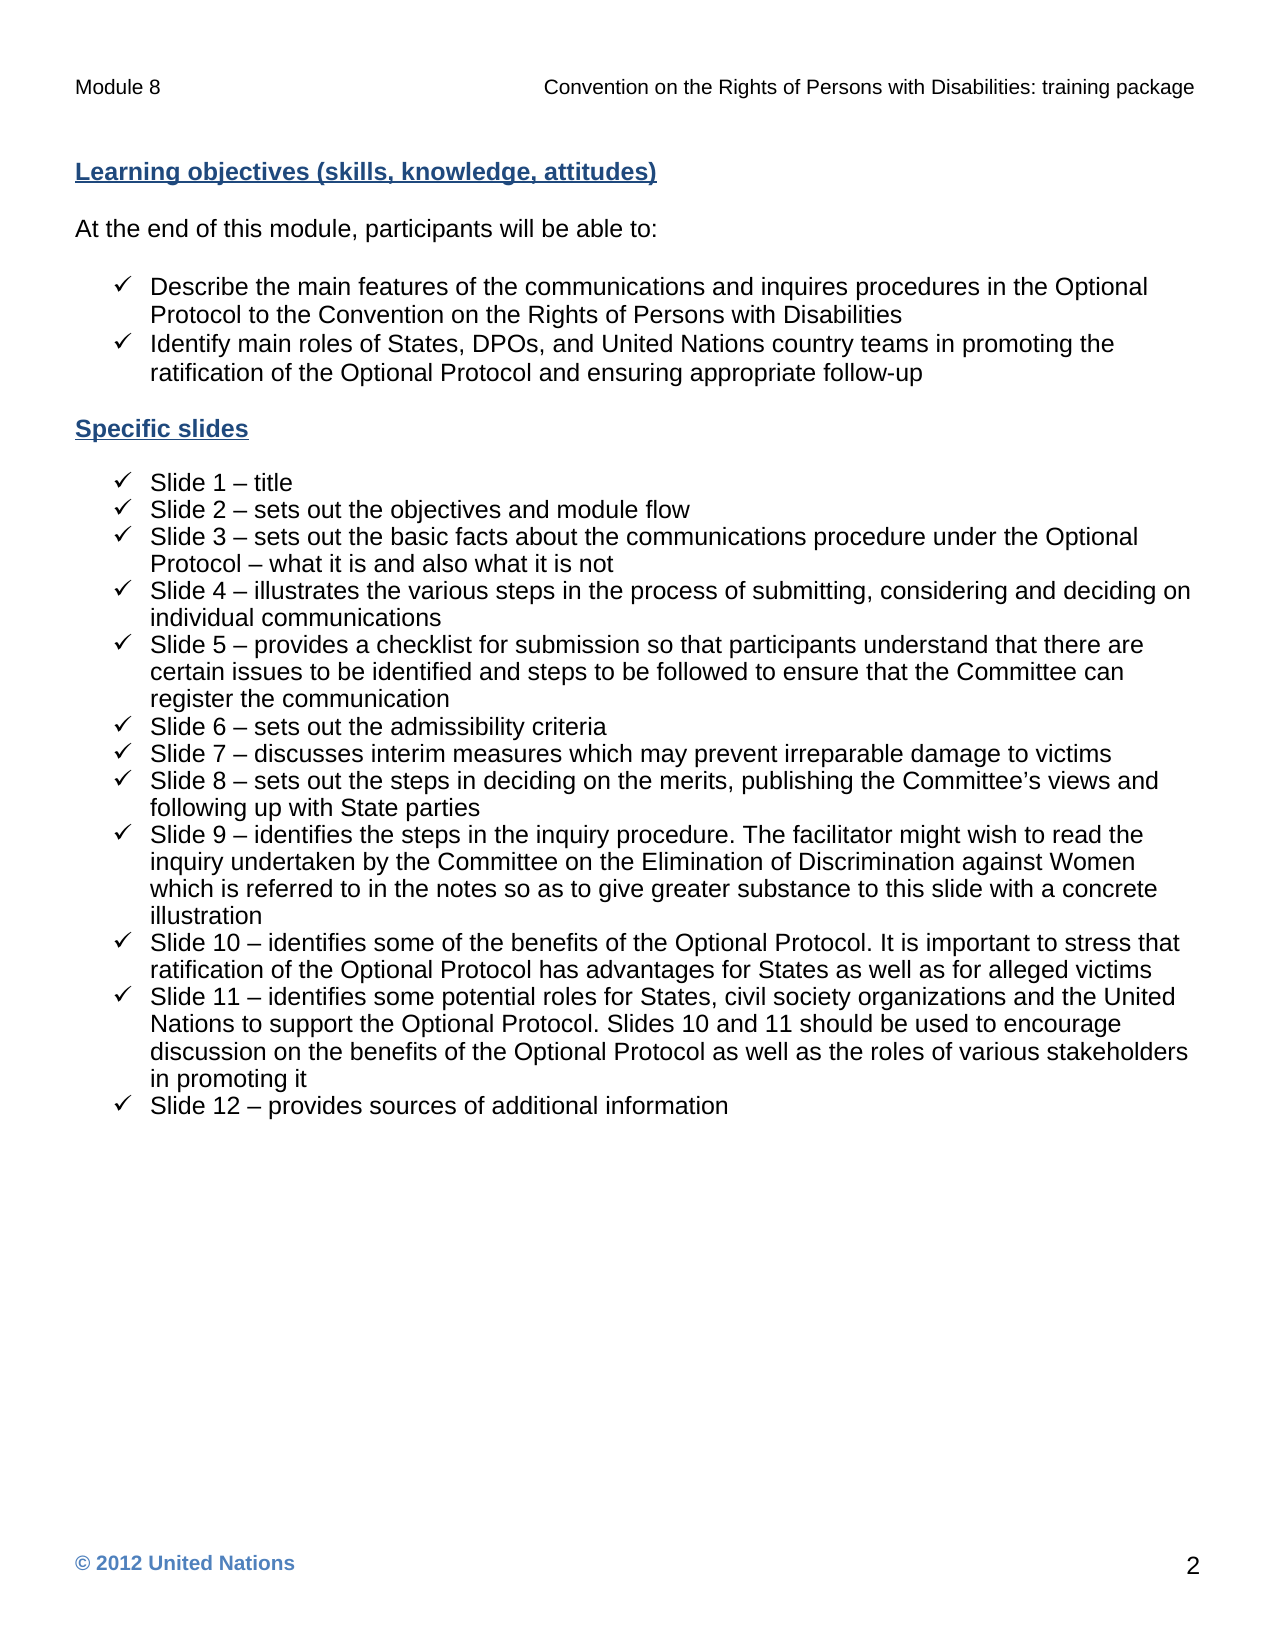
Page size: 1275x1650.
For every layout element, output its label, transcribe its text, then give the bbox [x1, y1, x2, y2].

text At the end of this module, participants will be able to: [75, 214, 1198, 243]
list Describe the main features of the communications and inquires procedures in the Optional Protocol to the Convention on the Rights of Persons with Disabilities [112, 271, 1198, 329]
text Learning objectives (skills, knowledge, attitudes) [75, 156, 1200, 185]
list Slide 5 – provides a checklist for submission so that participants understand that there are certain issues to be identified and steps to be followed to ensure that the Committee can register the communication [112, 632, 1198, 713]
list Slide 1 – title [112, 469, 1198, 497]
list Slide 9 – identifies the steps in the inquiry procedure. The facilitator might wish to read the inquiry undertaken by the Committee on the Elimination of Discrimination against Women which is referred to in the notes so as to give greater substance to this slide with a concrete illustration [112, 822, 1198, 930]
list Slide 3 – sets out the basic facts about the communications procedure under the Optional Protocol – what it is and also what it is not [112, 524, 1198, 578]
list Slide 12 – provides sources of additional information [112, 1092, 1198, 1119]
list Slide 6 – sets out the admissibility criteria [112, 713, 1198, 740]
list Slide 4 – illustrates the various steps in the process of submitting, considering and deciding on individual communications [112, 578, 1198, 632]
list Slide 10 – identifies some of the benefits of the Optional Protocol. It is important to stress that ratification of the Optional Protocol has advantages for States as well as for alleged victims [112, 930, 1198, 984]
list Slide 7 – discusses interim measures which may prevent irreparable damage to victims [112, 740, 1198, 767]
list Identify main roles of States, DPOs, and United Nations country teams in promoting the ratification of the Optional Protocol and ensuring appropriate follow-up [112, 329, 1198, 387]
list Slide 8 – sets out the steps in deciding on the merits, publishing the Committee’s views and following up with State parties [112, 767, 1198, 822]
text Specific slides [75, 415, 1198, 442]
list Slide 11 – identifies some potential roles for States, civil society organizations and the United Nations to support the Optional Protocol. Slides 10 and 11 should be used to encourage discussion on the benefits of the Optional Protocol as well as the roles of various stakeholders in promoting it [112, 984, 1198, 1092]
list Slide 2 – sets out the objectives and module flow [112, 497, 1198, 524]
